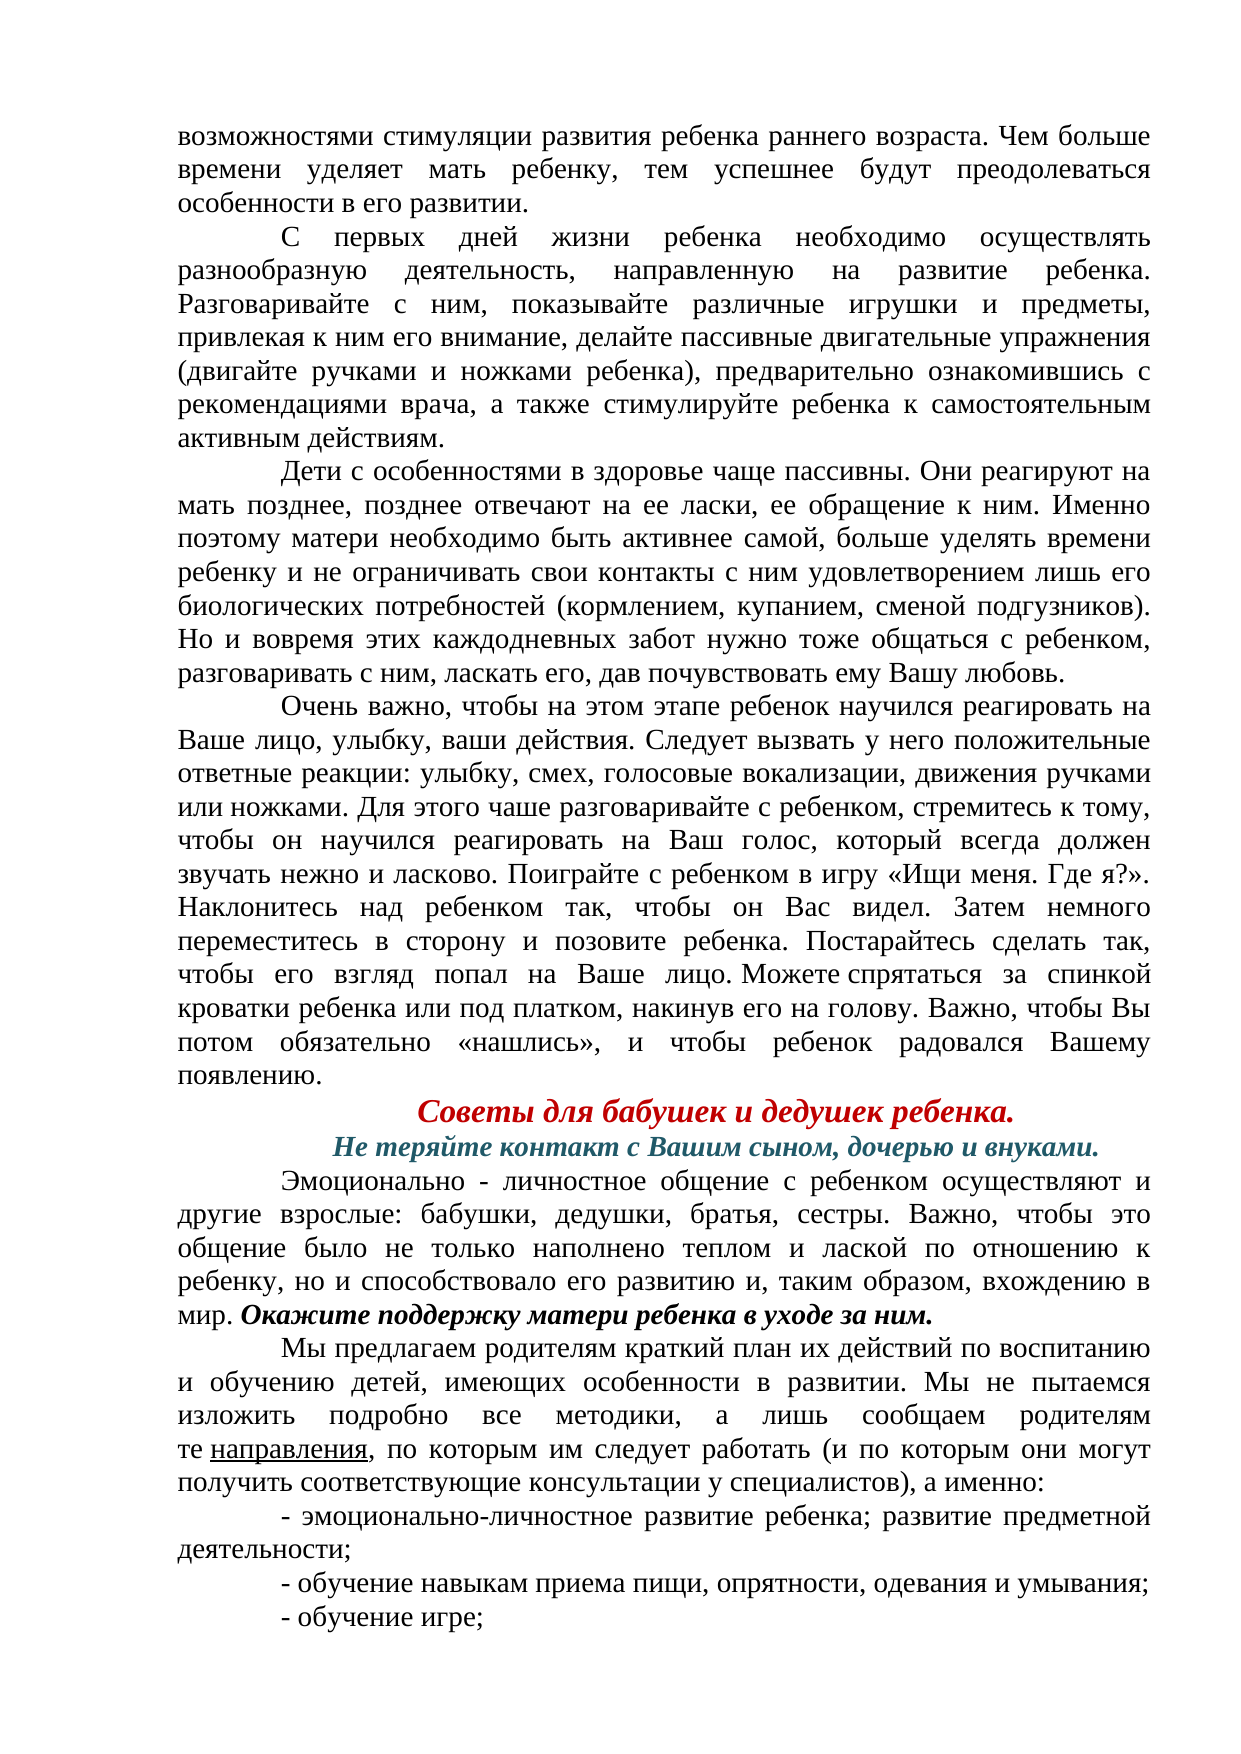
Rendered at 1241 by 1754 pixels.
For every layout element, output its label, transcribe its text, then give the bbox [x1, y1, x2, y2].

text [177, 118, 1152, 219]
text Очень важно, чтобы на этом этапе ребенок научился реагировать на Ваше лицо, улыбку, ваши действия. Следует вызвать у него положительные ответные реакции: улыбку, смех, голосовые вокализации, движения ручками или ножками. Для этого чаше разговаривайте с ребенком, стремитесь к тому, чтобы он научился реагировать на Ваш голос, который всегда должен звучать нежно и ласково. Поиграйте с ребенком в игру «Ищи меня. Где я?». Наклонитесь над ребенком так, чтобы он Вас видел. Затем немного переместитесь в сторону и позовите ребенка. Постарайтесь сделать так, чтобы его взгляд попал на Ваше лицо. Можете спрятаться за спинкой кроватки ребенка или под платком, накинув его на голову. Важно, чтобы Вы потом обязательно «нашлись», и чтобы ребенок радовался Вашему появлению. [177, 688, 1152, 1091]
text Дети с особенностями в здоровье чаще пассивны. Они реагируют на мать позднее, позднее отвечают на ее ласки, ее обращение к ним. Именно поэтому матери необходимо быть активнее самой, больше уделять времени ребенку и не ограничивать свои контакты с ним удовлетворением лишь его биологических потребностей (кормлением, купанием, сменой подгузников). Но и вовремя этих каждодневных забот нужно тоже общаться с ребенком, разговаривать с ним, ласкать его, дав почувствовать ему Вашу любовь. [177, 453, 1152, 688]
text - обучение навыкам приема пищи, опрятности, одевания и умывания; [177, 1565, 1152, 1599]
text Советы для бабушек и дедушек ребенка. [177, 1091, 1152, 1129]
text Не теряйте контакт с Вашим сыном, дочерью и внуками. [177, 1129, 1152, 1163]
text Эмоционально - личностное общение с ребенком осуществляют и другие взрослые: бабушки, дедушки, братья, сестры. Важно, чтобы это общение было не только наполнено теплом и лаской по отношению к ребенку, но и способствовало его развитию и, таким образом, вхождению в мир. Окажите поддержку матери ребенка в уходе за ним. [177, 1163, 1152, 1330]
text - эмоционально-личностное развитие ребенка; развитие предметной деятельности; [177, 1498, 1152, 1565]
text Мы предлагаем родителям краткий план их действий по воспитанию и обучению детей, имеющих особенности в развитии. Мы не пытаемся изложить подробно все методики, а лишь сообщаем родителям те направления, по которым им следует работать (и по которым они могут получить соответствующие консультации у специалистов), а именно: [177, 1330, 1152, 1498]
text - обучение игре; [177, 1599, 1152, 1632]
text С первых дней жизни ребенка необходимо осуществлять разнообразную деятельность, направленную на развитие ребенка. Разговаривайте с ним, показывайте различные игрушки и предметы, привлекая к ним его внимание, делайте пассивные двигательные упражнения (двигайте ручками и ножками ребенка), предварительно ознакомившись с рекомендациями врача, а также стимулируйте ребенка к самостоятельным активным действиям. [177, 219, 1152, 453]
